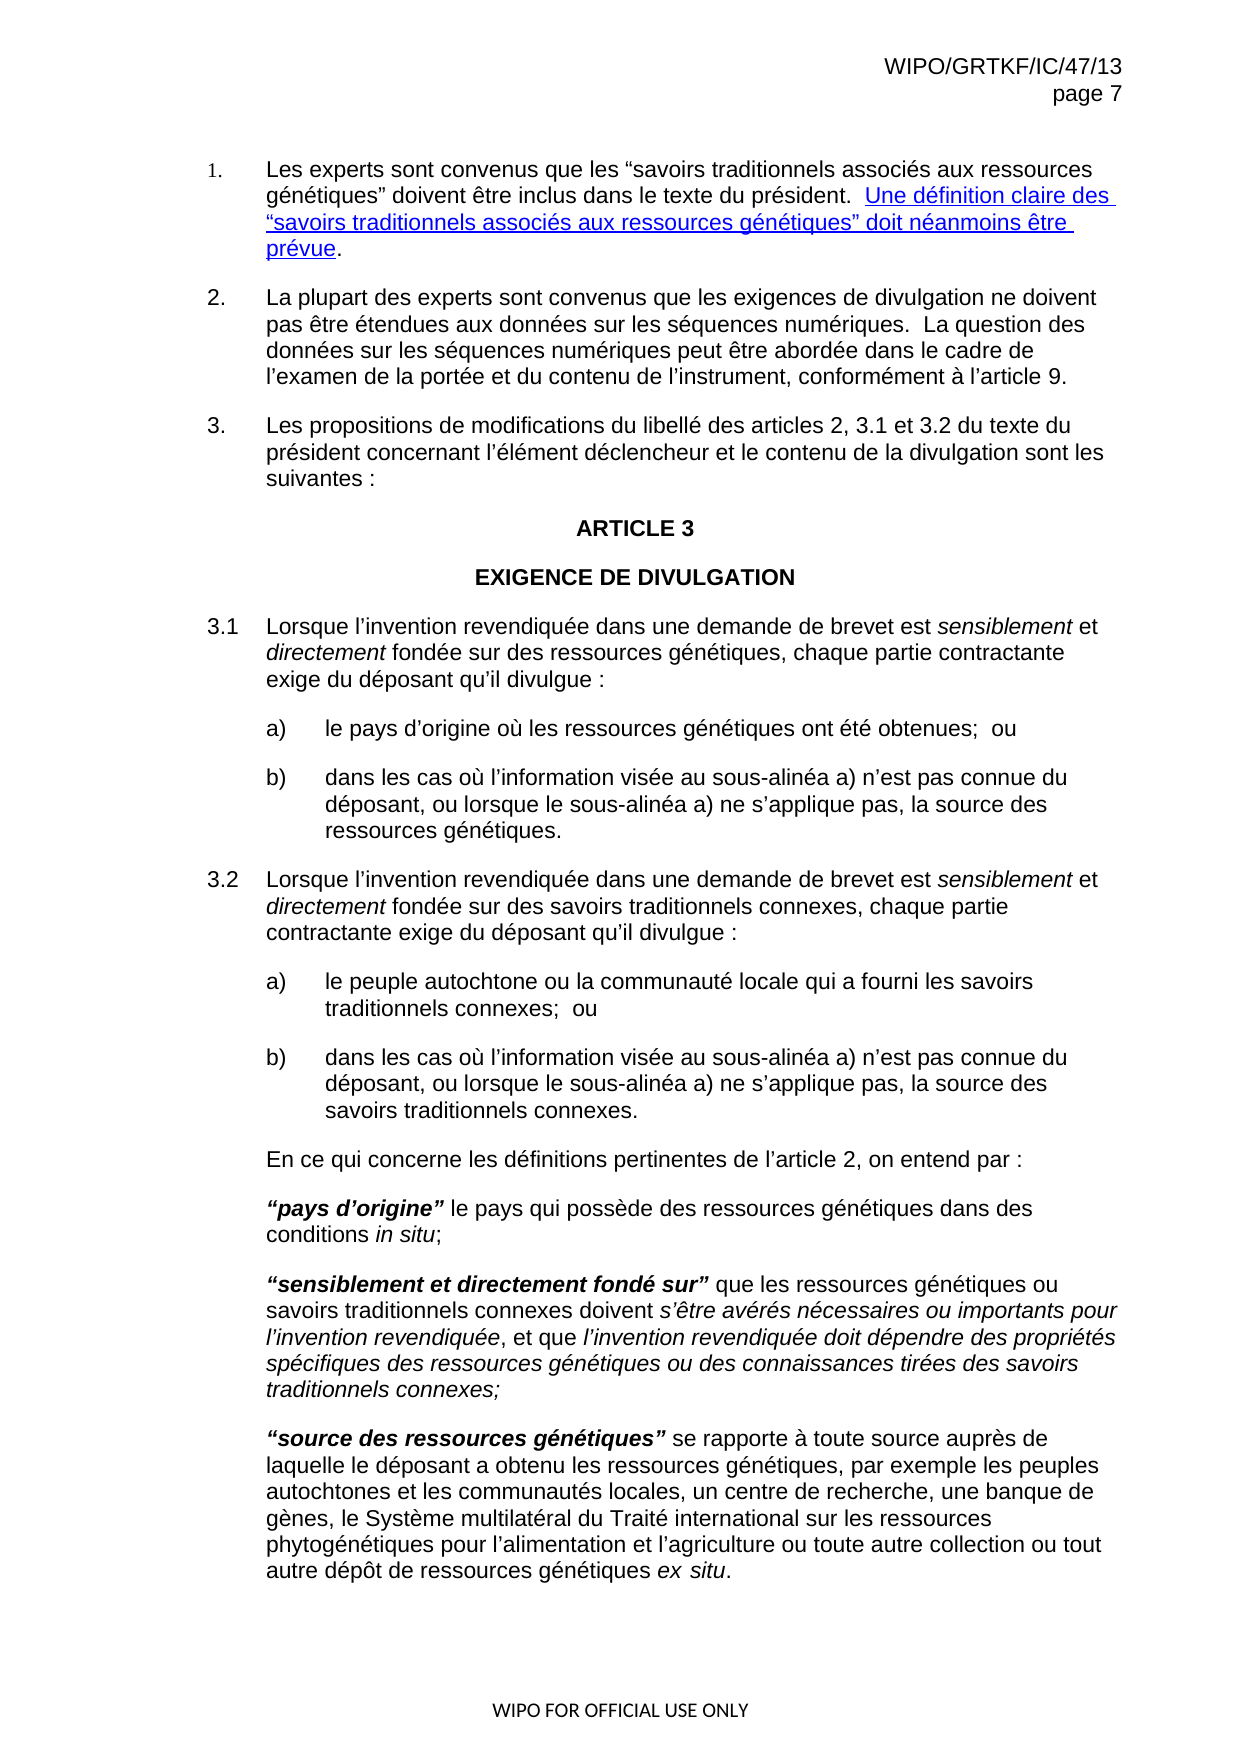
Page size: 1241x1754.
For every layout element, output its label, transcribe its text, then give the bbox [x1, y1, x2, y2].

text 3.2 Lorsque l’invention revendiquée dans une demande de brevet est sensiblement et directement fondée sur des savoirs traditionnels connexes, chaque partie contractante exige du déposant qu’il divulgue : [207, 866, 1122, 945]
list dans les cas où l’information visée au sous-alinéa a) n’est pas connue du déposant, ou lorsque le sous-alinéa a) ne s’applique pas, la source des savoirs traditionnels connexes. [266, 1044, 1122, 1123]
list Les propositions de modifications du libellé des articles 2, 3.1 et 3.2 du texte du président concernant l’élément déclencheur et le contenu de la divulgation sont les suivantes : [207, 412, 1122, 492]
text Article 3 [148, 514, 1122, 541]
text En ce qui concerne les définitions pertinentes de l’article 2, on entend par : [266, 1146, 1122, 1172]
text “pays d’origine” le pays qui possède des ressources génétiques dans des conditions in situ; [266, 1195, 1122, 1248]
list le peuple autochtone ou la communauté locale qui a fourni les savoirs traditionnels connexes; ou [266, 968, 1122, 1021]
text “sensiblement et directement fondé sur” que les ressources génétiques ou savoirs traditionnels connexes doivent s’être avérés nécessaires ou importants pour l’invention revendiquée, et que l’invention revendiquée doit dépendre des propriétés spécifiques des ressources génétiques ou des connaissances tirées des savoirs traditionnels connexes; [266, 1271, 1122, 1402]
text Exigence de divulgation [148, 564, 1122, 590]
list le pays d’origine où les ressources génétiques ont été obtenues; ou [266, 715, 1122, 741]
list Les experts sont convenus que les “savoirs traditionnels associés aux ressources génétiques” doivent être inclus dans le texte du président. Une définition claire des “savoirs traditionnels associés aux ressources génétiques” doit néanmoins être prévue. [207, 156, 1122, 261]
text “source des ressources génétiques” se rapporte à toute source auprès de laquelle le déposant a obtenu les ressources génétiques, par exemple les peuples autochtones et les communautés locales, un centre de recherche, une banque de gènes, le Système multilatéral du Traité international sur les ressources phytogénétiques pour l’alimentation et l’agriculture ou toute autre collection ou tout autre dépôt de ressources génétiques ex situ. [266, 1425, 1122, 1583]
list La plupart des experts sont convenus que les exigences de divulgation ne doivent pas être étendues aux données sur les séquences numériques. La question des données sur les séquences numériques peut être abordée dans le cadre de l’examen de la portée et du contenu de l’instrument, conformément à l’article 9. [207, 284, 1122, 389]
list dans les cas où l’information visée au sous-alinéa a) n’est pas connue du déposant, ou lorsque le sous-alinéa a) ne s’applique pas, la source des ressources génétiques. [266, 764, 1122, 843]
list 3.1 Lorsque l’invention revendiquée dans une demande de brevet est sensiblement et directement fondée sur des ressources génétiques, chaque partie contractante exige du déposant qu’il divulgue : [207, 613, 1122, 692]
